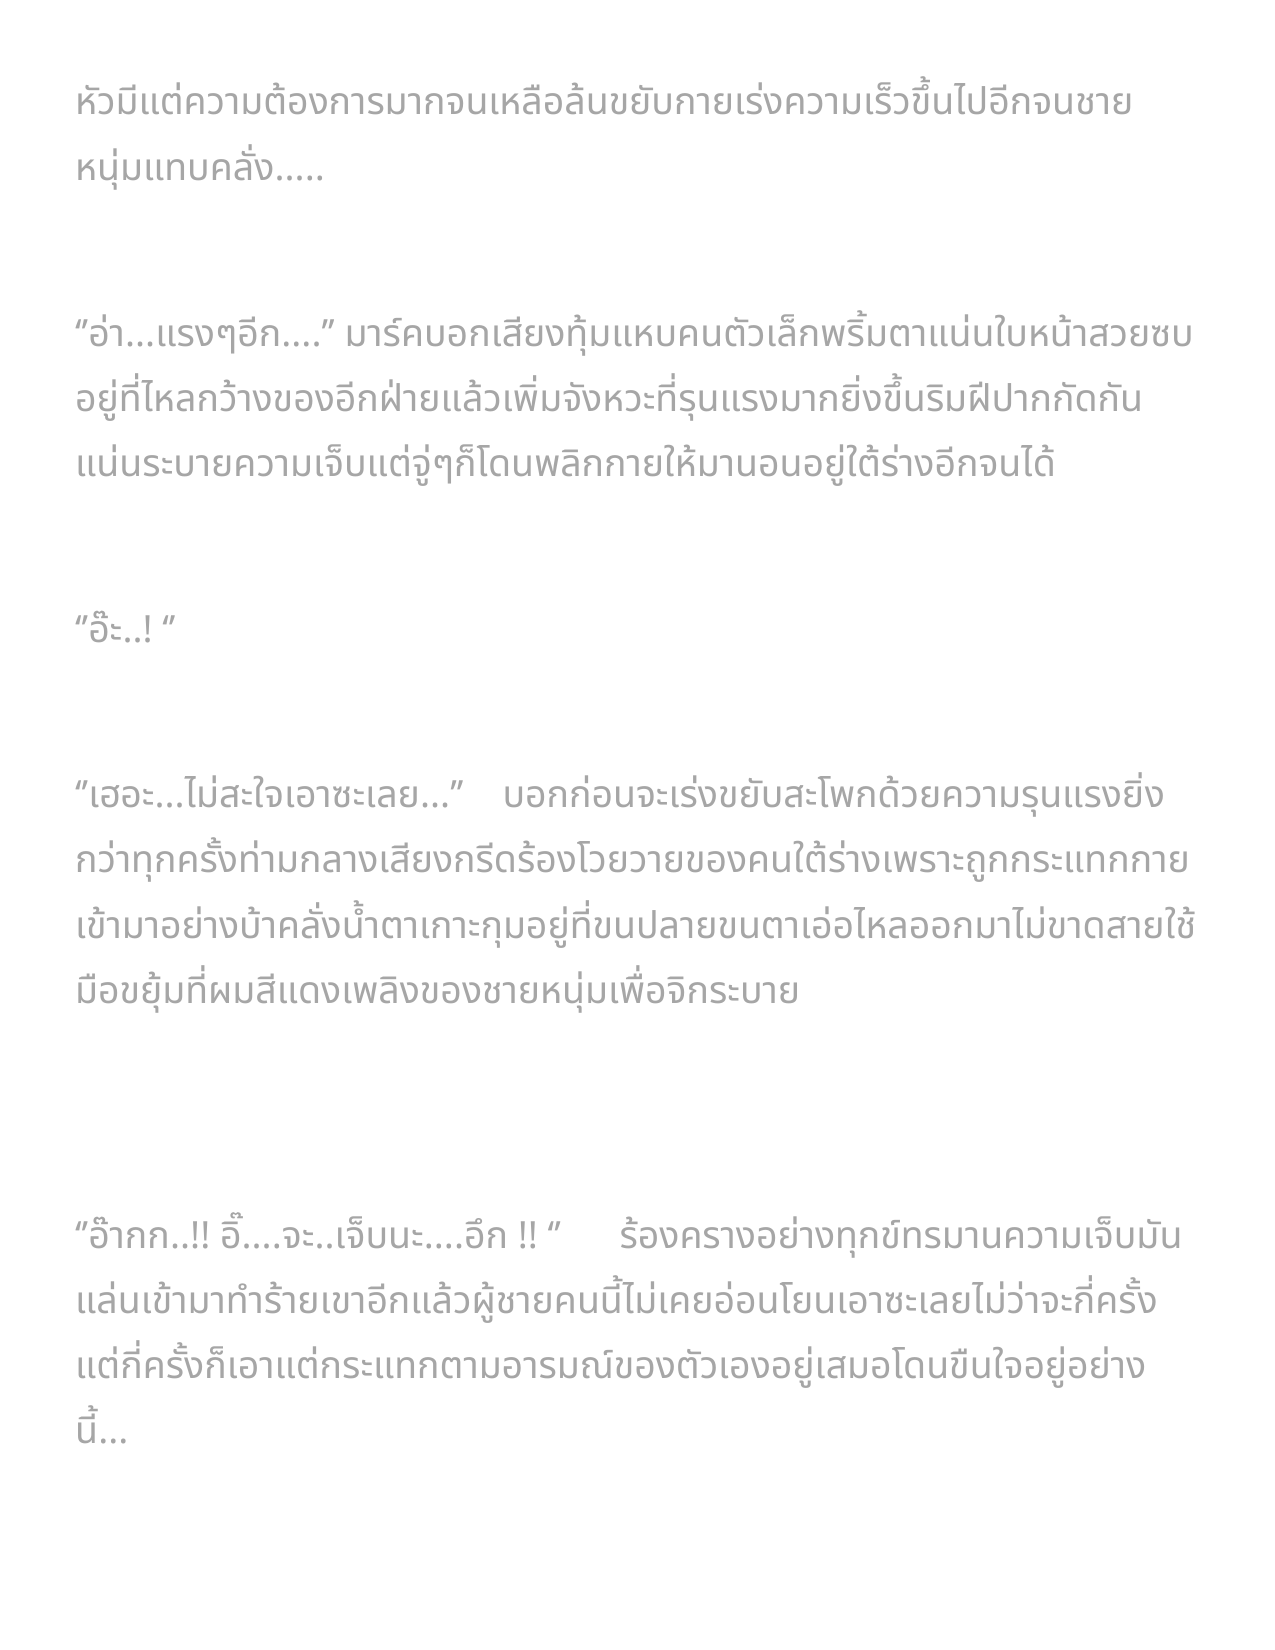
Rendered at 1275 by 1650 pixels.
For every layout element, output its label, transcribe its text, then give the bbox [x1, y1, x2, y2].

text ‘’อ่า...แรงๆอีก....’’ มาร์คบอกเสียงทุ้มแหบคนตัวเล็กพริ้มตาแน่นใบหน้าสวยซบอยู่ที่ไหลกว้างของอีกฝ่ายแล้วเพิ่มจังหวะที่รุนแรงมากยิ่งขึ้นริมฝีปากกัดกันแน่นระบายความเจ็บแต่จู่ๆก็โดนพลิกกายให้มานอนอยู่ใต้ร่างอีกจนได้ [75, 306, 1200, 493]
text ‘’อ๊ะ..! ‘’ [75, 602, 1200, 659]
text ‘’อ๊ากก..!! อิ๊....จะ..เจ็บนะ....อึก !! ‘’ ร้องครางอย่างทุกข์ทรมานความเจ็บมันแล่นเข้ามาทำร้ายเขาอีกแล้วผู้ชายคนนี้ไม่เคยอ่อนโยนเอาซะเลยไม่ว่าจะกี่ครั้งแต่กี่ครั้งก็เอาแต่กระแทกตามอารมณ์ของตัวเองอยู่เสมอโดนขืนใจอยู่อย่างนี้... [75, 1208, 1200, 1461]
text ‘’เฮอะ...ไม่สะใจเอาซะเลย...’’ บอกก่อนจะเร่งขยับสะโพกด้วยความรุนแรงยิ่งกว่าทุกครั้งท่ามกลางเสียงกรีดร้องโวยวายของคนใต้ร่างเพราะถูกกระแทกกายเข้ามาอย่างบ้าคลั่งน้ำตาเกาะกุมอยู่ที่ขนปลายขนตาเอ่อไหลออกมาไม่ขาดสายใช้มือขยุ้มที่ผมสีแดงเพลิงของชายหนุ่มเพื่อจิกระบาย [75, 768, 1200, 1020]
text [75, 75, 1200, 197]
